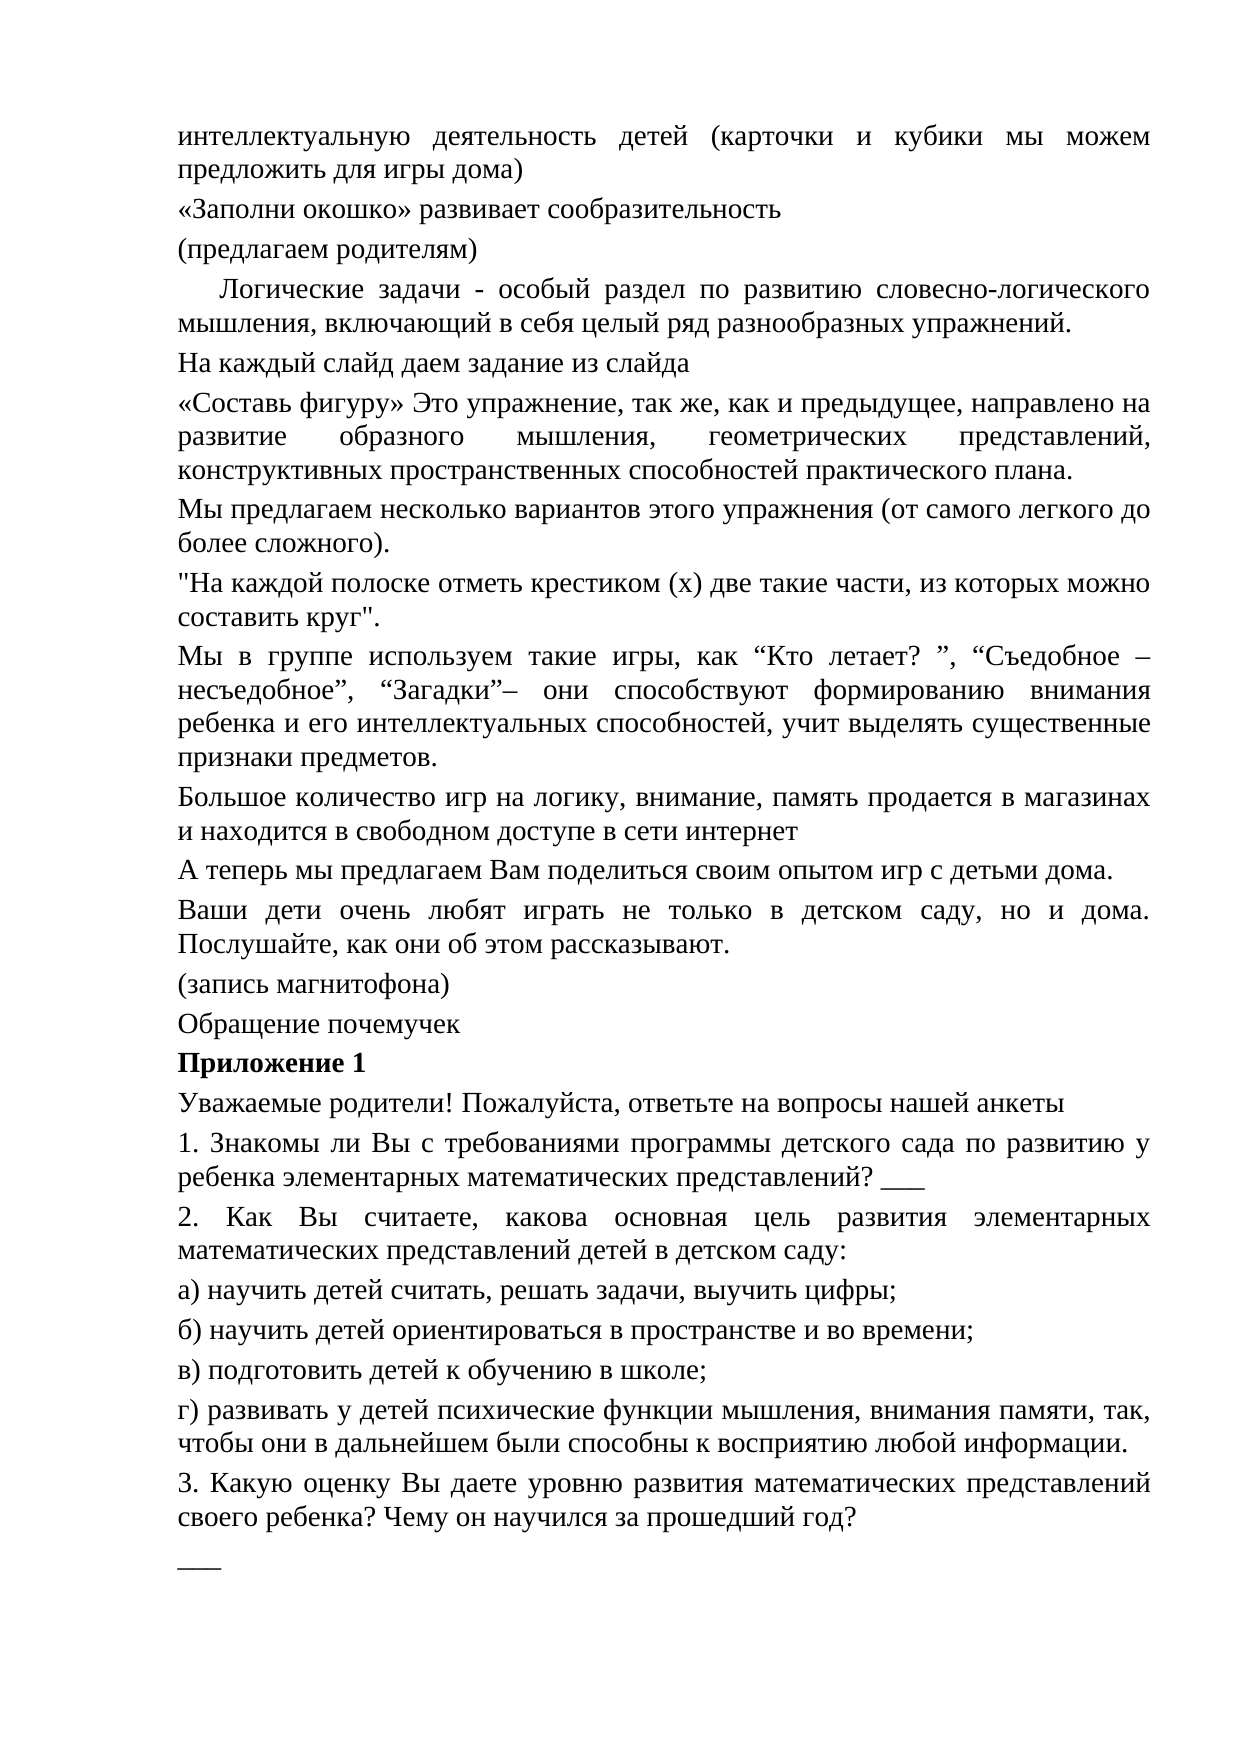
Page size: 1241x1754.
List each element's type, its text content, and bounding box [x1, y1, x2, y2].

text (предлагаем родителям) [177, 231, 1152, 265]
text 3. Какую оценку Вы даете уровню развития математических представлений своего ребенка? Чему он научился за прошедший год? [177, 1465, 1152, 1532]
text "На каждой полоске отметь крестиком (х) две такие части, из которых можно составить круг". [177, 565, 1152, 632]
text интеллектуальную деятельность детей (карточки и кубики мы можем предложить для игры дома) [177, 118, 1152, 185]
text «Составь фигуру» Это упражнение, так же, как и предыдущее, направлено на развитие образного мышления, геометрических представлений, конструктивных пространственных способностей практического плана. [177, 385, 1152, 485]
text б) научить детей ориентироваться в пространстве и во времени; [177, 1312, 1152, 1346]
text (запись магнитофона) [177, 966, 1152, 999]
text «Заполни окошко» развивает сообразительность [177, 192, 1152, 225]
text На каждый слайд даем задание из слайда [177, 345, 1152, 378]
text Ваши дети очень любят играть не только в детском саду, но и дома. Послушайте, как они об этом рассказывают. [177, 892, 1152, 959]
text ___ [177, 1539, 1152, 1572]
text Обращение почемучек [177, 1006, 1152, 1039]
text в) подготовить детей к обучению в школе; [177, 1352, 1152, 1386]
text Логические задачи - особый раздел по развитию словесно-логического мышления, включающий в себя целый ряд разнообразных упражнений. [177, 271, 1152, 338]
text Большое количество игр на логику, внимание, память продается в магазинах и находится в свободном доступе в сети интернет [177, 779, 1152, 846]
text Мы предлагаем несколько вариантов этого упражнения (от самого легкого до более сложного). [177, 492, 1152, 559]
text 2. Как Вы считаете, какова основная цель развития элементарных математических представлений детей в детском саду: [177, 1199, 1152, 1266]
text Уважаемые родители! Пожалуйста, ответьте на вопросы нашей анкеты [177, 1086, 1152, 1119]
text г) развивать у детей психические функции мышления, внимания памяти, так, чтобы они в дальнейшем были способны к восприятию любой информации. [177, 1392, 1152, 1459]
text Приложение 1 [177, 1046, 1152, 1079]
text А теперь мы предлагаем Вам поделиться своим опытом игр с детьми дома. [177, 852, 1152, 886]
text Мы в группе используем такие игры, как “Кто летает? ”, “Съедобное – несъедобное”, “Загадки”– они способствуют формированию внимания ребенка и его интеллектуальных способностей, учит выделять существенные признаки предметов. [177, 638, 1152, 773]
text 1. Знакомы ли Вы с требованиями программы детского сада по развитию у ребенка элементарных математических представлений? ___ [177, 1125, 1152, 1192]
text а) научить детей считать, решать задачи, выучить цифры; [177, 1272, 1152, 1306]
